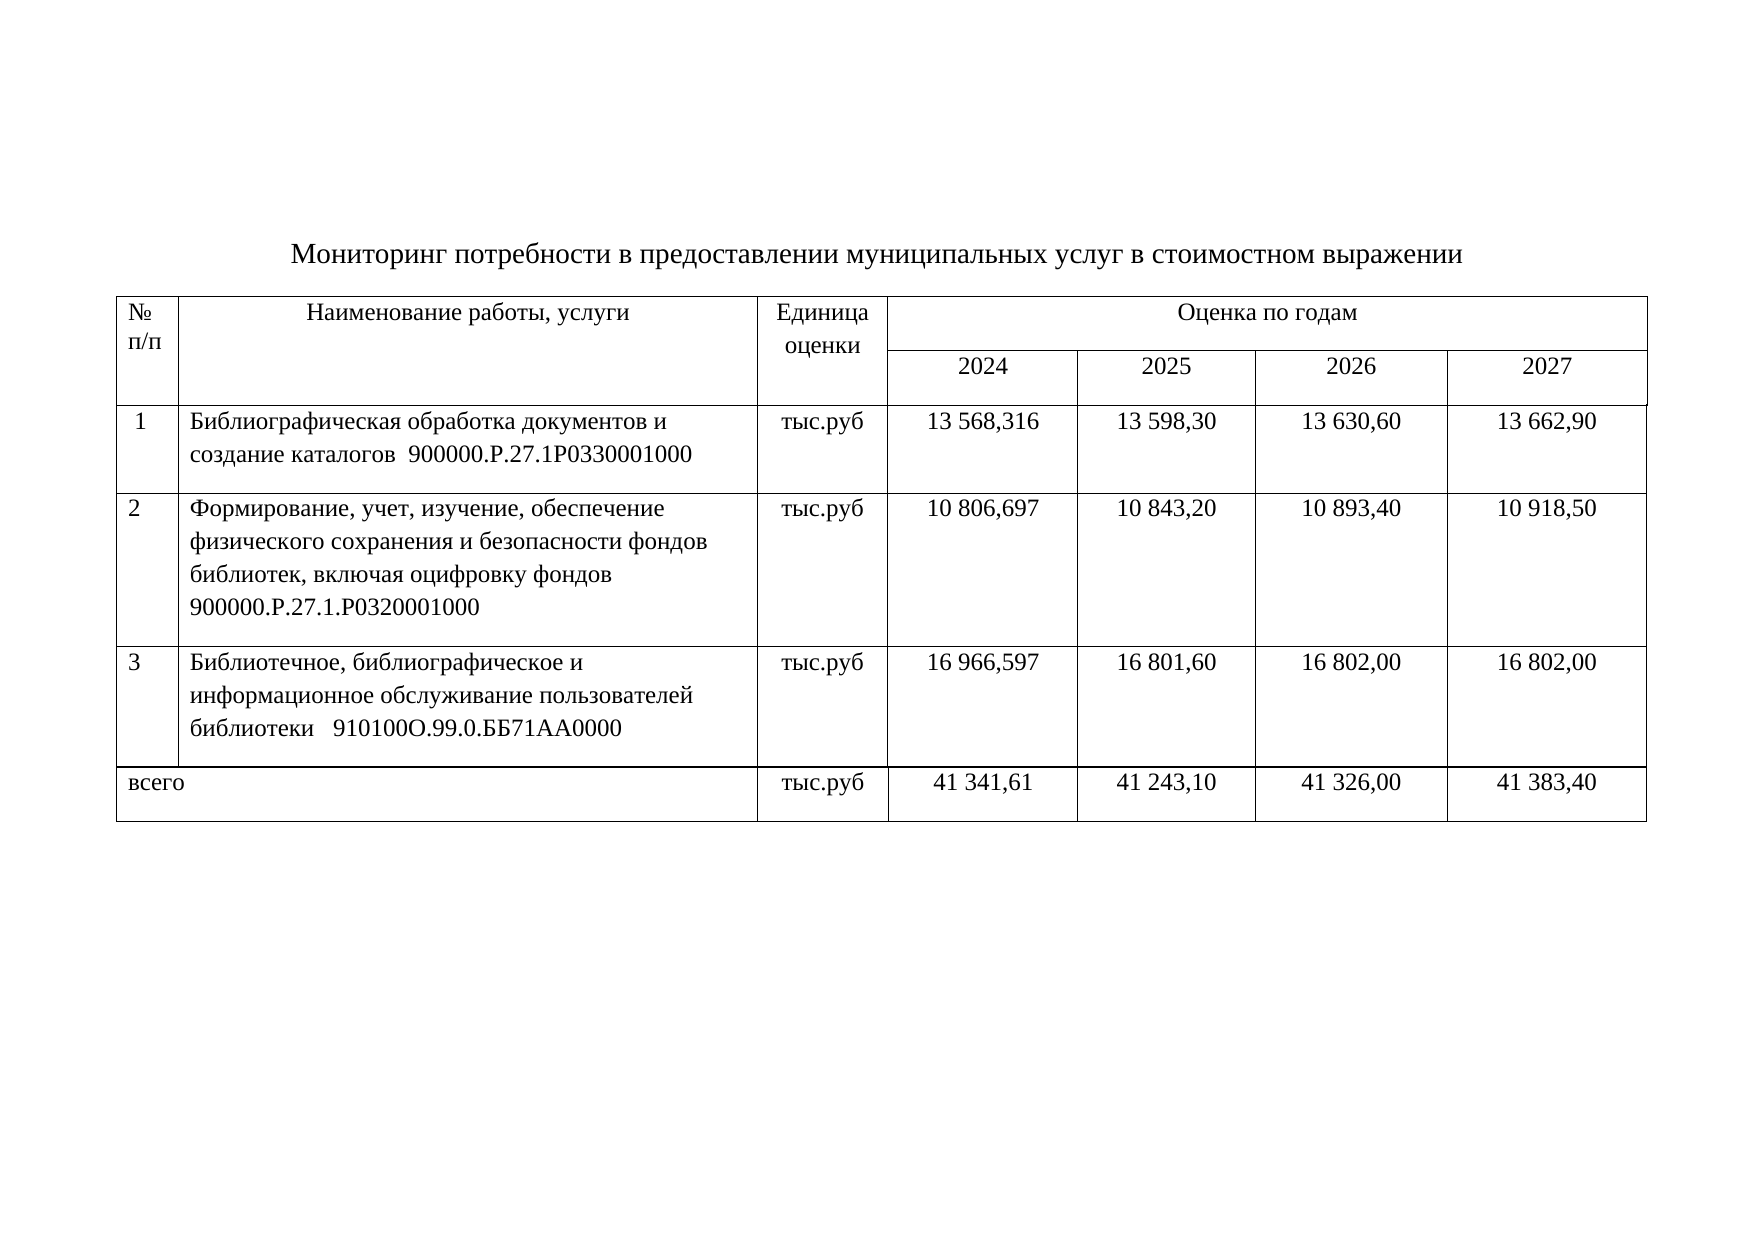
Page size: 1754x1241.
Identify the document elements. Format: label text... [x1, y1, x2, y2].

table_header Наименование работы, услуги [179, 297, 757, 405]
table_cell 2025 [1078, 351, 1255, 405]
table_cell тыс.руб [758, 768, 888, 821]
table_cell 10 918,50 [1448, 494, 1646, 646]
table_cell 13 630,60 [1256, 406, 1447, 492]
table_cell тыс.руб [758, 647, 887, 766]
table_cell 16 802,00 [1256, 647, 1447, 766]
table_cell 41 341,61 [889, 768, 1077, 821]
table_header № п/п [117, 297, 178, 405]
table_cell 2026 [1256, 351, 1447, 405]
table_cell Библиотечное, библиографическое и информационное обслуживание пользователей библиотеки 910100О.99.0.ББ71АА0000 [179, 647, 757, 766]
table_cell 13 598,30 [1078, 406, 1255, 492]
table_cell 10 843,20 [1078, 494, 1255, 646]
table_cell 10 893,40 [1256, 494, 1447, 646]
table_cell 2024 [888, 351, 1077, 405]
table_cell 16 802,00 [1448, 647, 1646, 766]
table_header Оценка по годам [888, 297, 1647, 350]
table_cell 13 662,90 [1448, 406, 1646, 492]
table_cell 1 [117, 406, 178, 492]
table_cell 16 966,597 [888, 647, 1077, 766]
table_cell всего [117, 768, 757, 821]
text Мониторинг потребности в предоставлении муниципальных услуг в стоимостном выражении [118, 237, 1636, 270]
table_cell 16 801,60 [1078, 647, 1255, 766]
table_cell 3 [117, 647, 178, 766]
table_cell 41 326,00 [1256, 768, 1447, 821]
table_cell 10 806,697 [888, 494, 1077, 646]
table_cell Формирование, учет, изучение, обеспечение физического сохранения и безопасности фондов библиотек, включая оцифровку фондов 900000.Р.27.1.Р0320001000 [179, 494, 757, 646]
table_cell 41 383,40 [1448, 768, 1646, 821]
table_cell тыс.руб [758, 494, 887, 646]
table_cell 2 [117, 494, 178, 646]
table_cell Библиографическая обработка документов и создание каталогов 900000.Р.27.1Р0330001000 [179, 406, 757, 492]
table_cell тыс.руб [758, 406, 887, 492]
table_cell 2027 [1448, 351, 1647, 405]
table_header Единица оценки [758, 297, 887, 405]
table_cell 41 243,10 [1078, 768, 1255, 821]
table_cell 13 568,316 [888, 406, 1077, 492]
